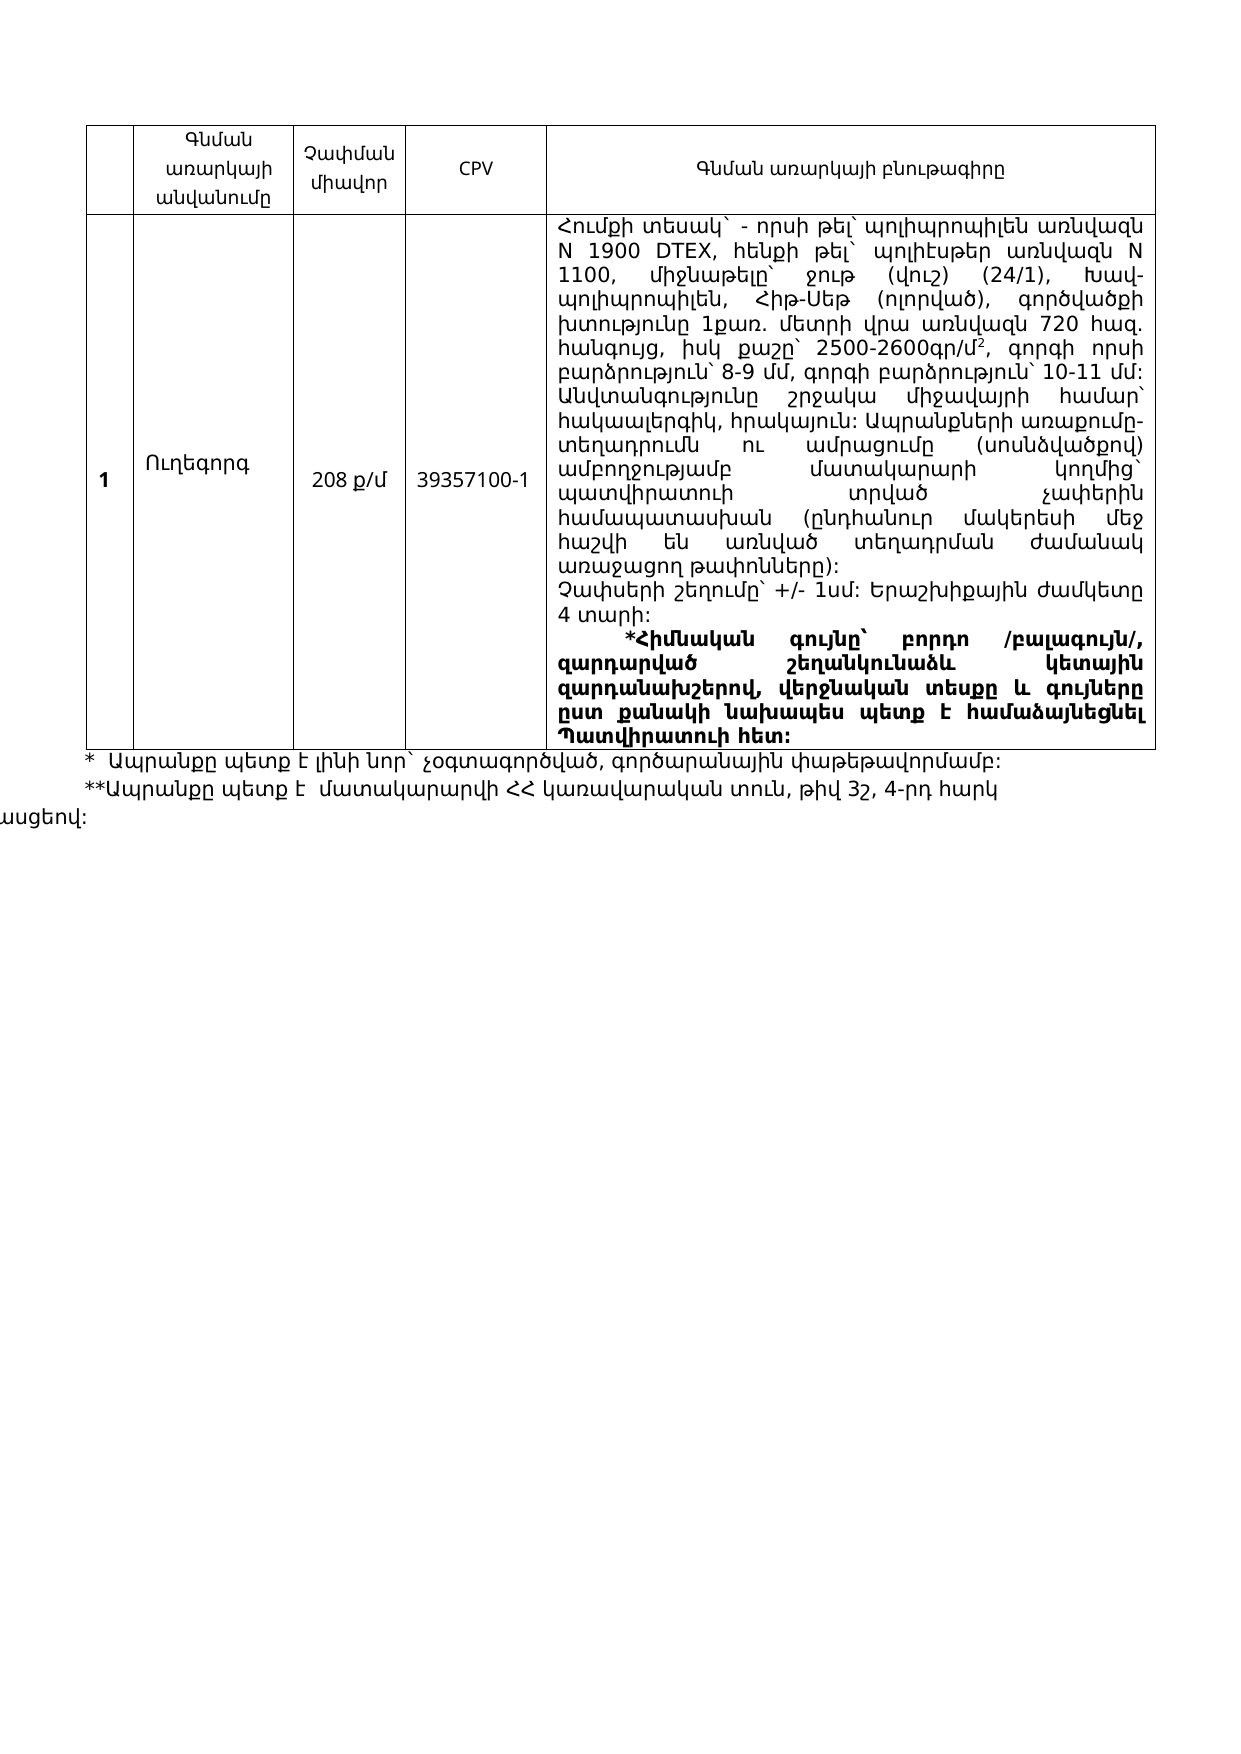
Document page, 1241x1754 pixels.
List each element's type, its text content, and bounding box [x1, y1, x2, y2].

table_header [87, 126, 133, 213]
table_header Գնման առարկայի բնութագիրը [547, 126, 1155, 213]
table_cell 39357100-1 [406, 215, 546, 748]
text **Ապրանքը պետք է մատակարարվի ՀՀ կառավարական տուն, թիվ 3շ, 4-րդ հարկ հասցեով: [0, 777, 1106, 829]
table_cell 1 [87, 215, 133, 748]
table_header Չափման միավոր [294, 126, 405, 213]
table_cell Ուղեգորգ [134, 215, 293, 748]
table_cell 208 ք/մ [294, 215, 405, 748]
table_cell Հումքի տեսակ` - որսի թել՝ պոլիպրոպիլեն առնվազն N 1900 DTEX, հենքի թել` պոլիէսթեր առնվազն N 1100, միջնաթելը՝ ջութ (վուշ) (24/1), Խավ-պոլիպրոպիլեն, Հիթ-Սեթ (ոլորված), գործվածքի խտությունը 1քառ. մետրի վրա առնվազն 720 հազ. հանգույց, իսկ քաշը՝ 2500-2600գր/մ2, գորգի որսի բարձրություն՝ 8-9 մմ, գորգի բարձրություն՝ 10-11 մմ: Անվտանգությունը շրջակա միջավայրի համար՝ հակաալերգիկ, հրակայուն: Ապրանքների առաքումը- տեղադրումն ու ամրացումը (սոսնձվածքով) ամբողջությամբ մատակարարի կողմից` պատվիրատուի տրված չափերին համապատասխան (ընդհանուր մակերեսի մեջ հաշվի են առնված տեղադրման ժամանակ առաջացող թափոնները): Չափսերի շեղումը՝ +/- 1սմ: Երաշխիքային ժամկետը 4 տարի: *Հիմնական գույնը՝ բորդո /բալագույն/, զարդարված շեղանկունաձև կետային զարդանախշերով, վերջնական տեսքը և գույները ըստ քանակի նախապես պետք է համաձայնեցնել Պատվիրատուի հետ։ [547, 215, 1155, 748]
table_header Գնման առարկայի անվանումը [134, 126, 293, 213]
table_header CPV [406, 126, 546, 213]
text * Ապրանքը պետք է լինի նոր` չօգտագործված, գործարանային փաթեթավորմամբ: [84, 749, 1106, 774]
